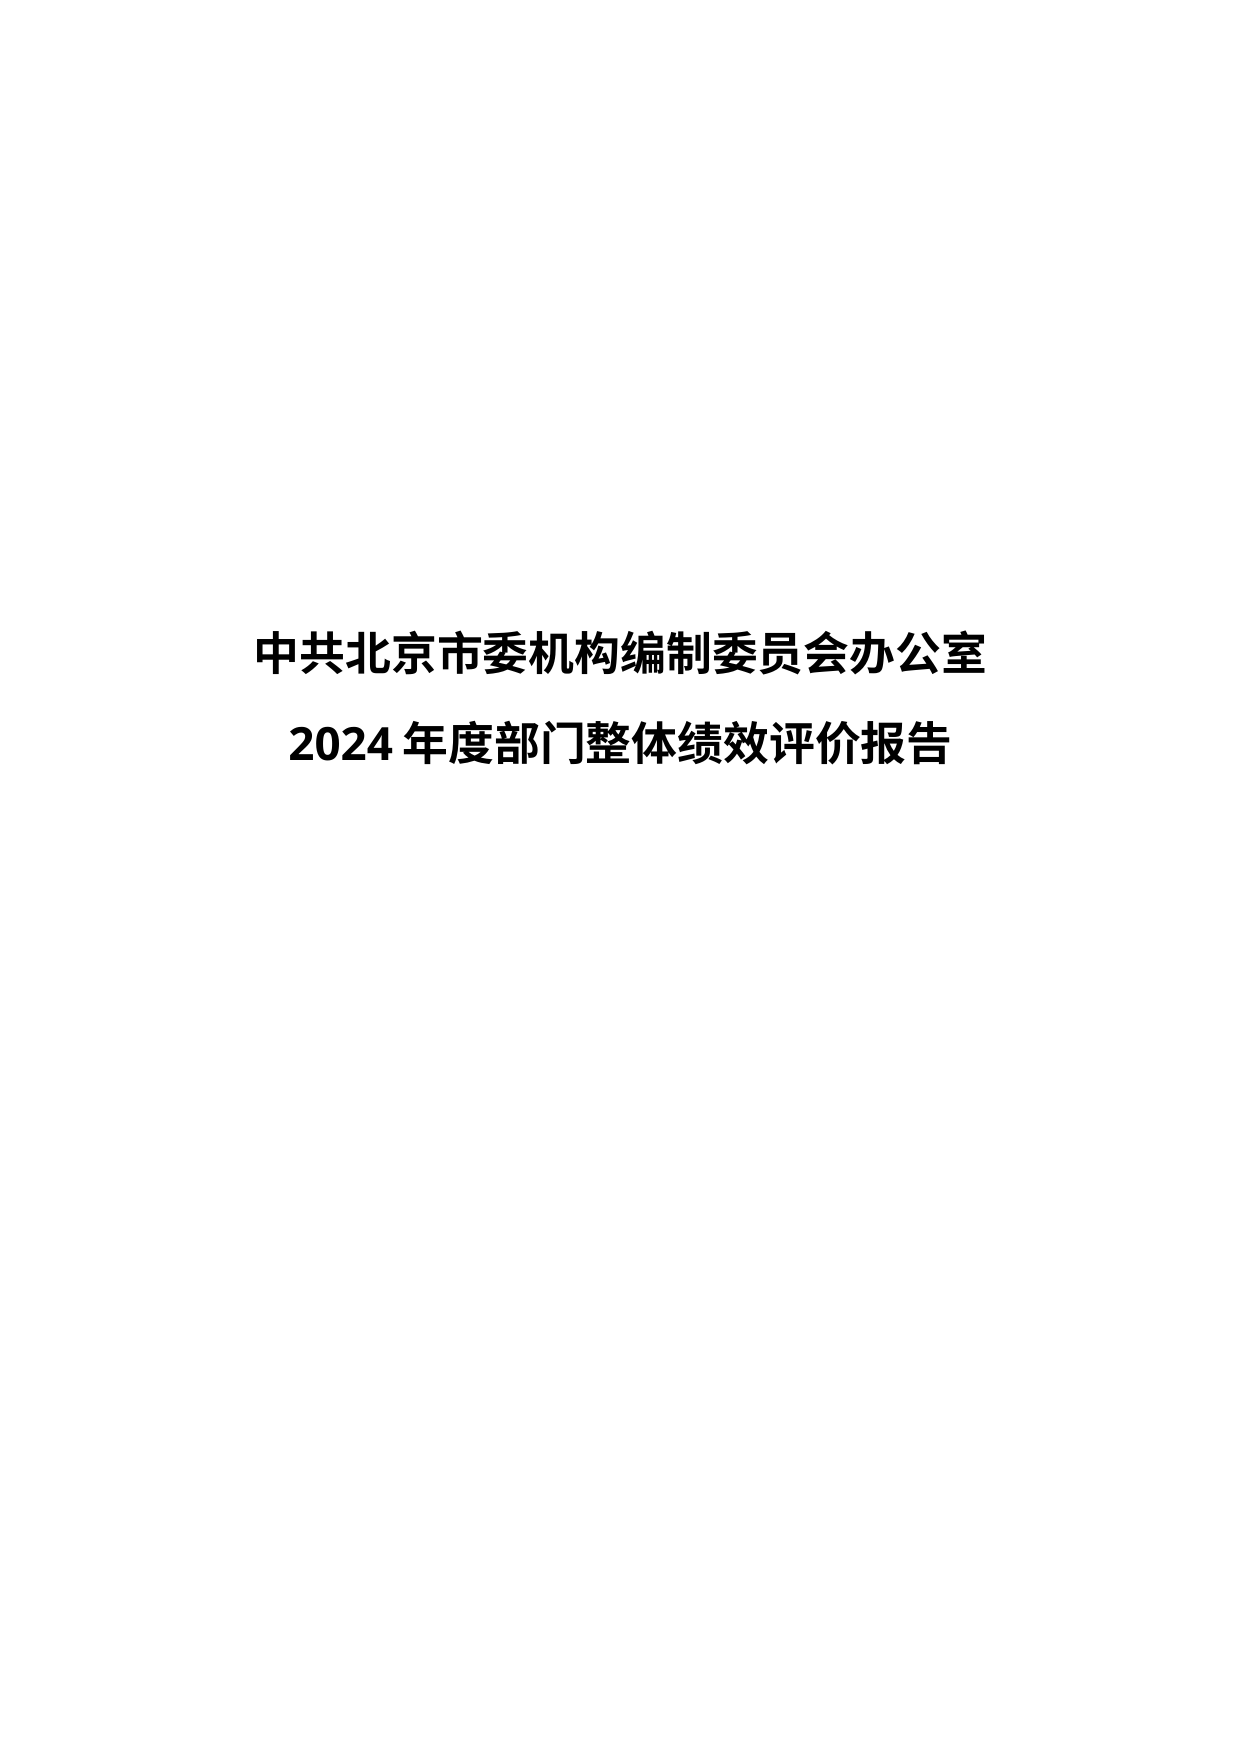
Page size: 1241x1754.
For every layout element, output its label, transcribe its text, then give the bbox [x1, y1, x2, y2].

text 2024年度部门整体绩效评价报告 [187, 696, 1053, 786]
text 中共北京市委机构编制委员会办公室 [187, 605, 1053, 696]
